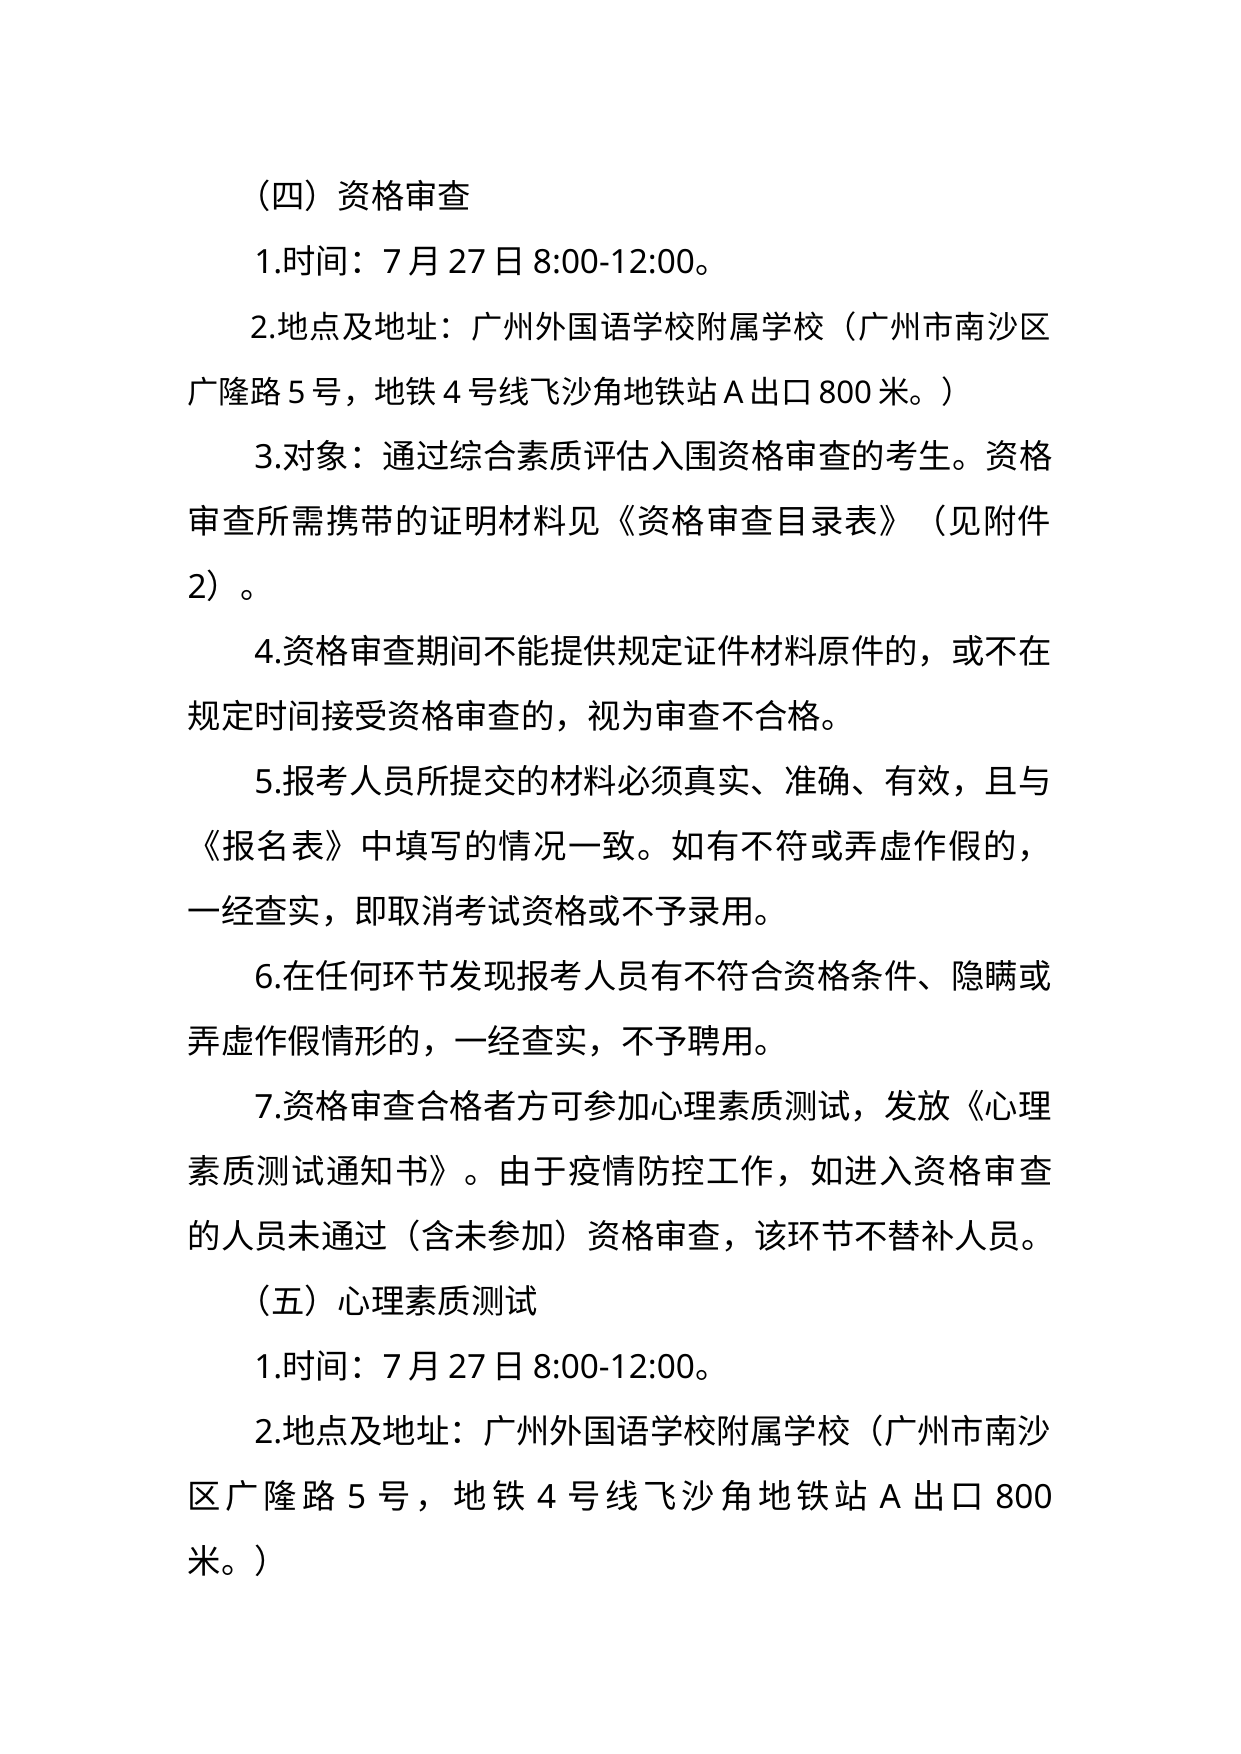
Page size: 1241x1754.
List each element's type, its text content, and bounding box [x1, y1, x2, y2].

text （四）资格审查 [187, 162, 1053, 227]
text 4.资格审查期间不能提供规定证件材料原件的，或不在规定时间接受资格审查的，视为审查不合格。 [187, 617, 1053, 747]
text 2.地点及地址：广州外国语学校附属学校（广州市南沙区广隆路5号，地铁4号线飞沙角地铁站A出口800米。） [187, 1397, 1053, 1592]
text 1.时间：7月27日8:00-12:00。 [187, 227, 1053, 292]
text 7.资格审查合格者方可参加心理素质测试，发放《心理素质测试通知书》。由于疫情防控工作，如进入资格审查的人员未通过（含未参加）资格审查，该环节不替补人员。 [187, 1072, 1053, 1267]
text 2.地点及地址：广州外国语学校附属学校（广州市南沙区广隆路5号，地铁4号线飞沙角地铁站A出口800米。） [187, 292, 1053, 422]
text （五）心理素质测试 [187, 1267, 1053, 1332]
text 3.对象：通过综合素质评估入围资格审查的考生。资格审查所需携带的证明材料见《资格审查目录表》（见附件2）。 [187, 422, 1053, 617]
text 5.报考人员所提交的材料必须真实、准确、有效，且与《报名表》中填写的情况一致。如有不符或弄虚作假的，一经查实，即取消考试资格或不予录用。 [187, 747, 1053, 942]
text 1.时间：7月27日8:00-12:00。 [187, 1332, 1053, 1397]
text 6.在任何环节发现报考人员有不符合资格条件、隐瞒或弄虚作假情形的，一经查实，不予聘用。 [187, 942, 1053, 1072]
